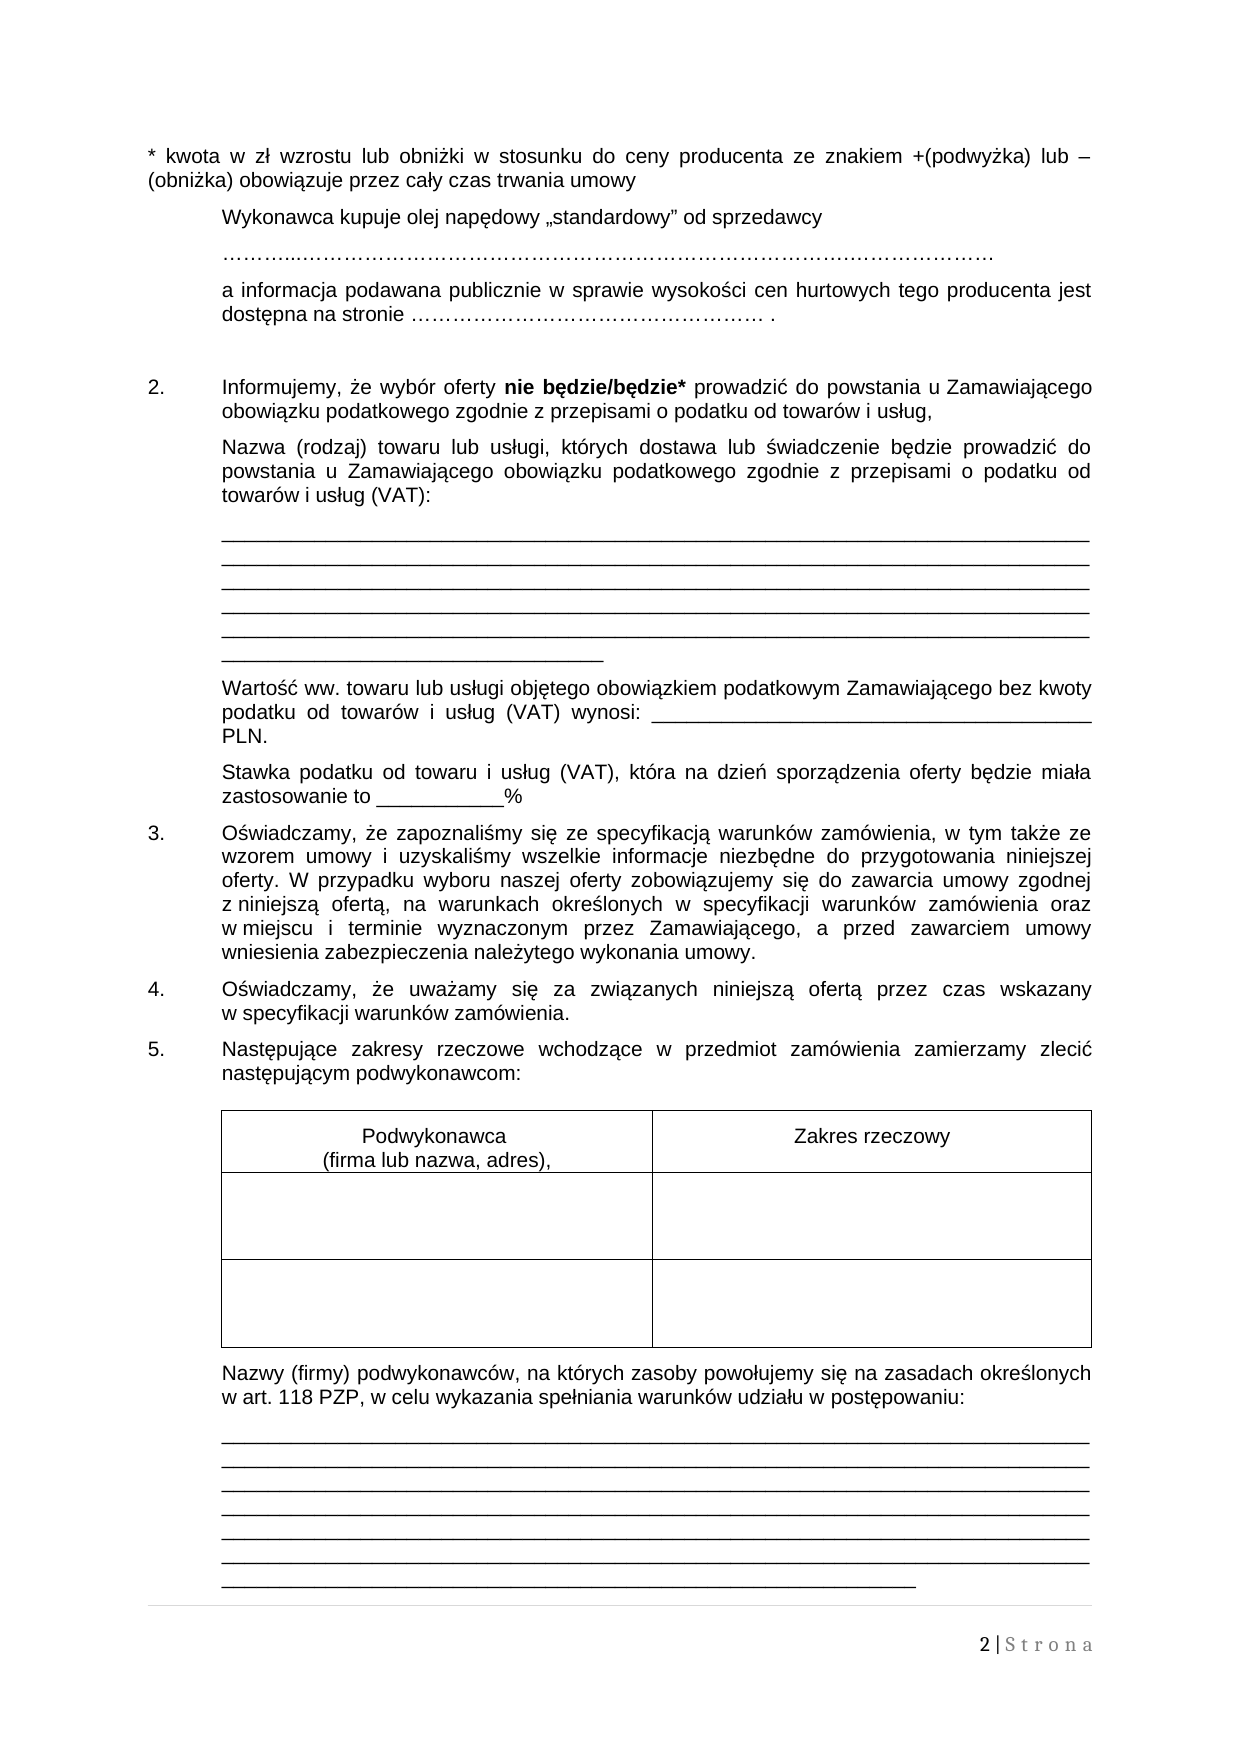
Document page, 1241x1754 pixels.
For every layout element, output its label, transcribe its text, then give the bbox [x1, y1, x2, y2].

text 3. Oświadczamy, że zapoznaliśmy się ze specyfikacją warunków zamówienia, w tym także ze wzorem umowy i uzyskaliśmy wszelkie informacje niezbędne do przygotowania niniejszej oferty. W przypadku wyboru naszej oferty zobowiązujemy się do zawarcia umowy zgodnej z niniejszą ofertą, na warunkach określonych w specyfikacji warunków zamówienia oraz w miejscu i terminie wyznaczonym przez Zamawiającego, a przed zawarciem umowy wniesienia zabezpieczenia należytego wykonania umowy. [148, 820, 1092, 964]
table_cell [653, 1173, 1091, 1259]
table_header Zakres rzeczowy [653, 1111, 1091, 1172]
text Wartość ww. towaru lub usługi objętego obowiązkiem podatkowym Zamawiającego bez kwoty podatku od towarów i usług (VAT) wynosi: ______________________________________ PLN. [222, 676, 1092, 747]
text ………...…………………………………………………………………….………………… [222, 241, 1092, 265]
text Stawka podatku od towaru i usług (VAT), która na dzień sporządzenia oferty będzie miała zastosowanie to ___________% [222, 760, 1092, 808]
text * kwota w zł wzrostu lub obniżki w stosunku do ceny producenta ze znakiem +(podwyżka) lub – (obniżka) obowiązuje przez cały czas trwania umowy [148, 144, 1092, 192]
text ________________________________________________________________________________________________________________________________________________________________________________________________________________________________________________________________________________________________________________________________________________________________________________________________________________________ [222, 519, 1092, 663]
text 2. Informujemy, że wybór oferty nie będzie/będzie* prowadzić do powstania u Zamawiającego obowiązku podatkowego zgodnie z przepisami o podatku od towarów i usług, [148, 374, 1092, 422]
table_header Podwykonawca (firma lub nazwa, adres), [222, 1111, 652, 1172]
table_cell [222, 1173, 652, 1259]
text Wykonawca kupuje olej napędowy „standardowy” od sprzedawcy [222, 205, 1092, 229]
table_cell [222, 1260, 652, 1347]
text a informacja podawana publicznie w sprawie wysokości cen hurtowych tego producenta jest dostępna na stronie …………………………………………… . [222, 278, 1092, 326]
text 5. Następujące zakresy rzeczowe wchodzące w przedmiot zamówienia zamierzamy zlecić następującym podwykonawcom: [148, 1037, 1092, 1085]
text Nazwa (rodzaj) towaru lub usługi, których dostawa lub świadczenie będzie prowadzić do powstania u Zamawiającego obowiązku podatkowego zgodnie z przepisami o podatku od towarów i usług (VAT): [222, 435, 1092, 507]
text ______________________________________________________________________________________________________________________________________________________________________________________________________________________________________________________________________________________________________________________________________________________________________________________________________________________________________________________________________________________________________________________________ [222, 1421, 1092, 1589]
text 4. Oświadczamy, że uważamy się za związanych niniejszą ofertą przez czas wskazany w specyfikacji warunków zamówienia. [148, 977, 1092, 1024]
table_cell [653, 1260, 1091, 1347]
text Nazwy (firmy) podwykonawców, na których zasoby powołujemy się na zasadach określonych w art. 118 PZP, w celu wykazania spełniania warunków udziału w postępowaniu: [222, 1361, 1092, 1408]
